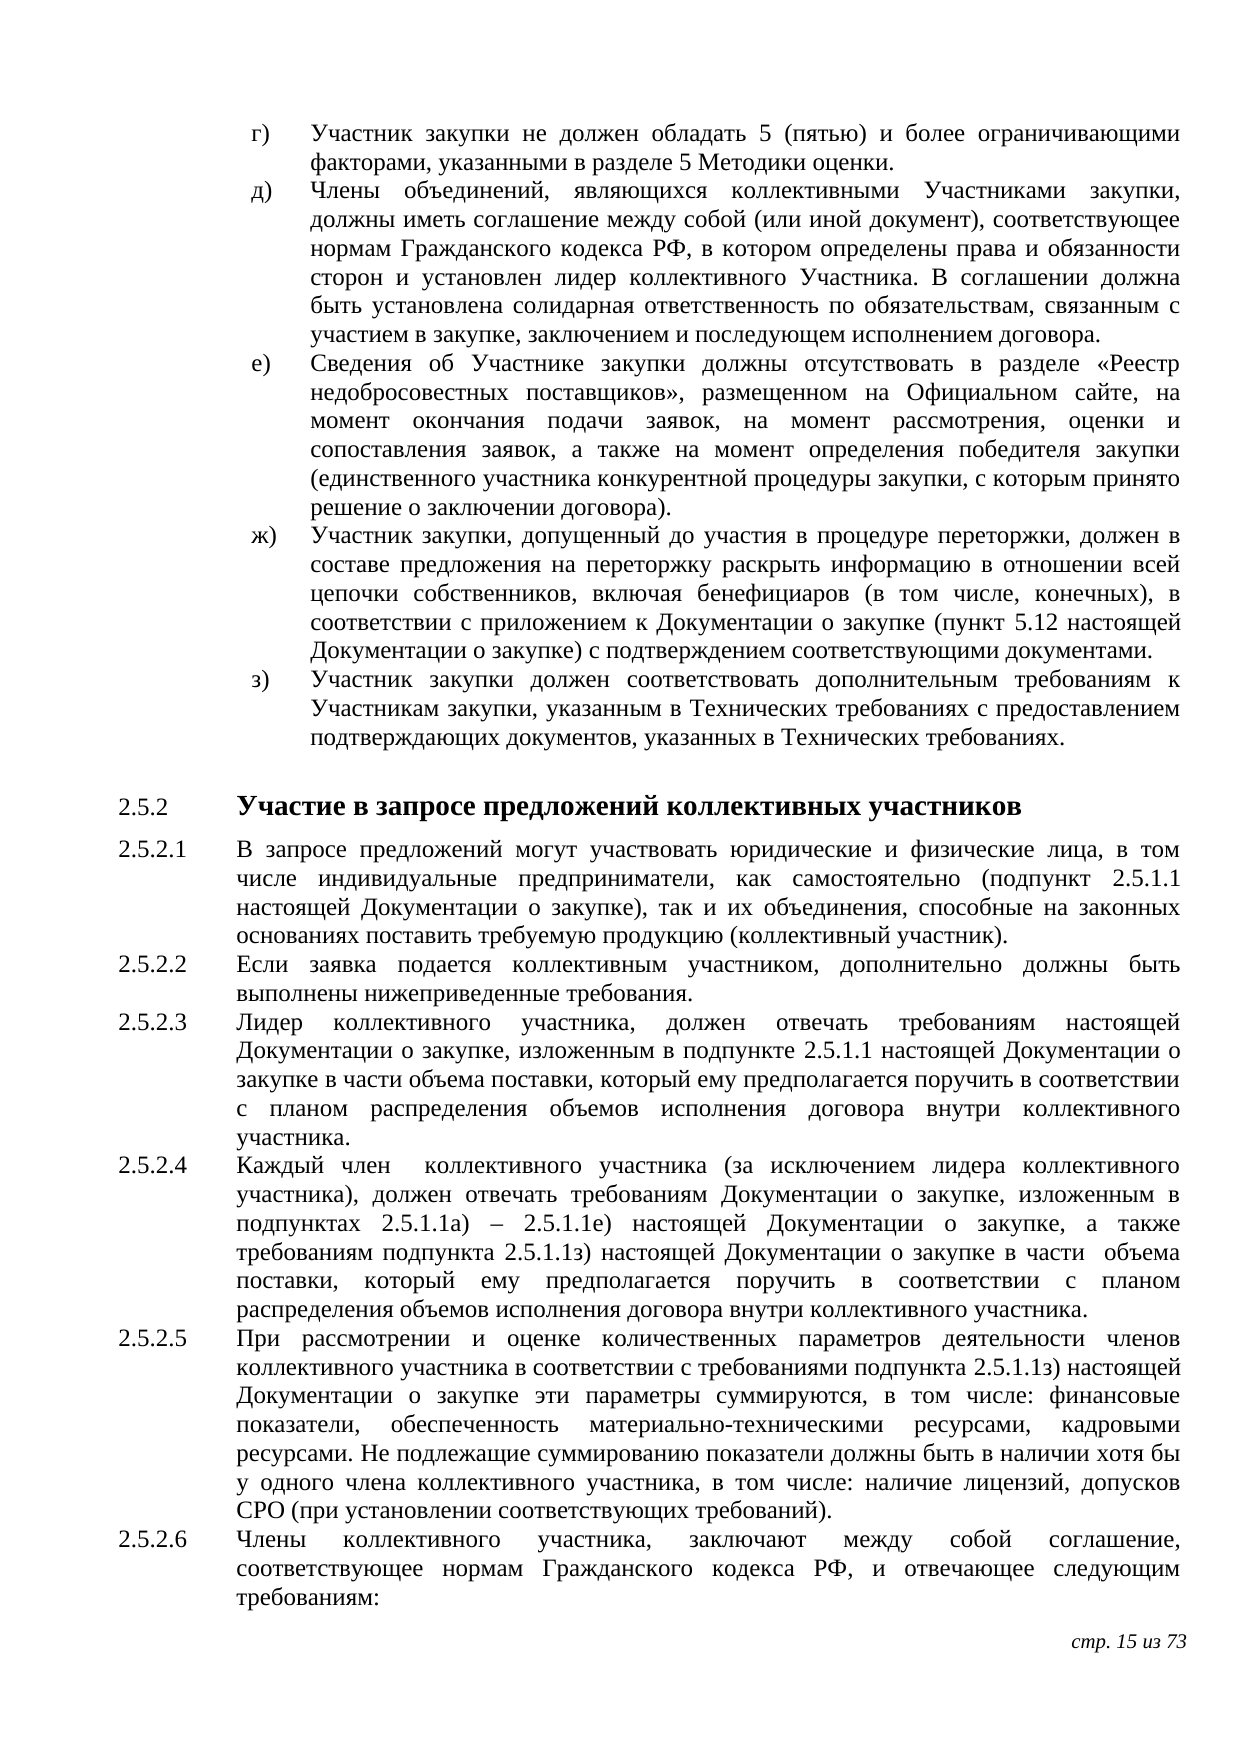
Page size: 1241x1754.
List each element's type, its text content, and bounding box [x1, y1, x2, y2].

list Члены объединений, являющихся коллективными Участниками закупки, должны иметь соглашение между собой (или иной документ), соответствующее нормам Гражданского кодекса РФ, в котором определены права и обязанности сторон и установлен лидер коллективного Участника. В соглашении должна быть установлена солидарная ответственность по обязательствам, связанным с участием в закупке, заключением и последующем исполнением договора. [251, 176, 1181, 348]
text Если заявка подается коллективным участником, дополнительно должны быть выполнены нижеприведенные требования. [118, 949, 1181, 1007]
text В запросе предложений могут участвовать юридические и физические лица, в том числе индивидуальные предприниматели, как самостоятельно (подпункт 2.5.1.1 настоящей Документации о закупке), так и их объединения, способные на законных основаниях поставить требуемую продукцию (коллективный участник). [118, 834, 1181, 949]
list Участник закупки не должен обладать 5 (пятью) и более ограничивающими факторами, указанными в разделе 5 Методики оценки. [251, 118, 1181, 176]
text Участник закупки, допущенный до участия в процедуре переторжки, должен в составе предложения на переторжку раскрыть информацию в отношении всей цепочки собственников, включая бенефициаров (в том числе, конечных), в соответствии с приложением к Документации о закупке (пункт 5.12 настоящей Документации о закупке) с подтверждением соответствующими документами. [251, 521, 1181, 664]
text Сведения об Участнике закупки должны отсутствовать в разделе «Реестр недобросовестных поставщиков», размещенном на Официальном сайте, на момент окончания подачи заявок, на момент рассмотрения, оценки и сопоставления заявок, а также на момент определения победителя закупки (единственного участника конкурентной процедуры закупки, с которым принято решение о заключении договора). [251, 348, 1181, 521]
text Участник закупки должен соответствовать дополнительным требованиям к Участникам закупки, указанным в Технических требованиях с предоставлением подтверждающих документов, указанных в Технических требованиях. [251, 664, 1181, 751]
text Каждый член коллективного участника (за исключением лидера коллективного участника), должен отвечать требованиям Документации о закупке, изложенным в подпунктах 2.5.1.1а) – 2.5.1.1е) настоящей Документации о закупке, а также требованиям подпункта 2.5.1.1з) настоящей Документации о закупке в части объема поставки, который ему предполагается поручить в соответствии с планом распределения объемов исполнения договора внутри коллективного участника. [118, 1150, 1181, 1323]
text При рассмотрении и оценке количественных параметров деятельности членов коллективного участника в соответствии с требованиями подпункта 2.5.1.1з) настоящей Документации о закупке эти параметры суммируются, в том числе: финансовые показатели, обеспеченность материально-техническими ресурсами, кадровыми ресурсами. Не подлежащие суммированию показатели должны быть в наличии хотя бы у одного члена коллективного участника, в том числе: наличие лицензий, допусков СРО (при установлении соответствующих требований). [118, 1323, 1181, 1524]
text Члены коллективного участника, заключают между собой соглашение, соответствующее нормам Гражданского кодекса РФ, и отвечающее следующим требованиям: [118, 1524, 1181, 1610]
list Участие в запросе предложений коллективных участников [118, 788, 1181, 822]
text Лидер коллективного участника, должен отвечать требованиям настоящей Документации о закупке, изложенным в подпункте 2.5.1.1 настоящей Документации о закупке в части объема поставки, который ему предполагается поручить в соответствии с планом распределения объемов исполнения договора внутри коллективного участника. [118, 1007, 1181, 1150]
